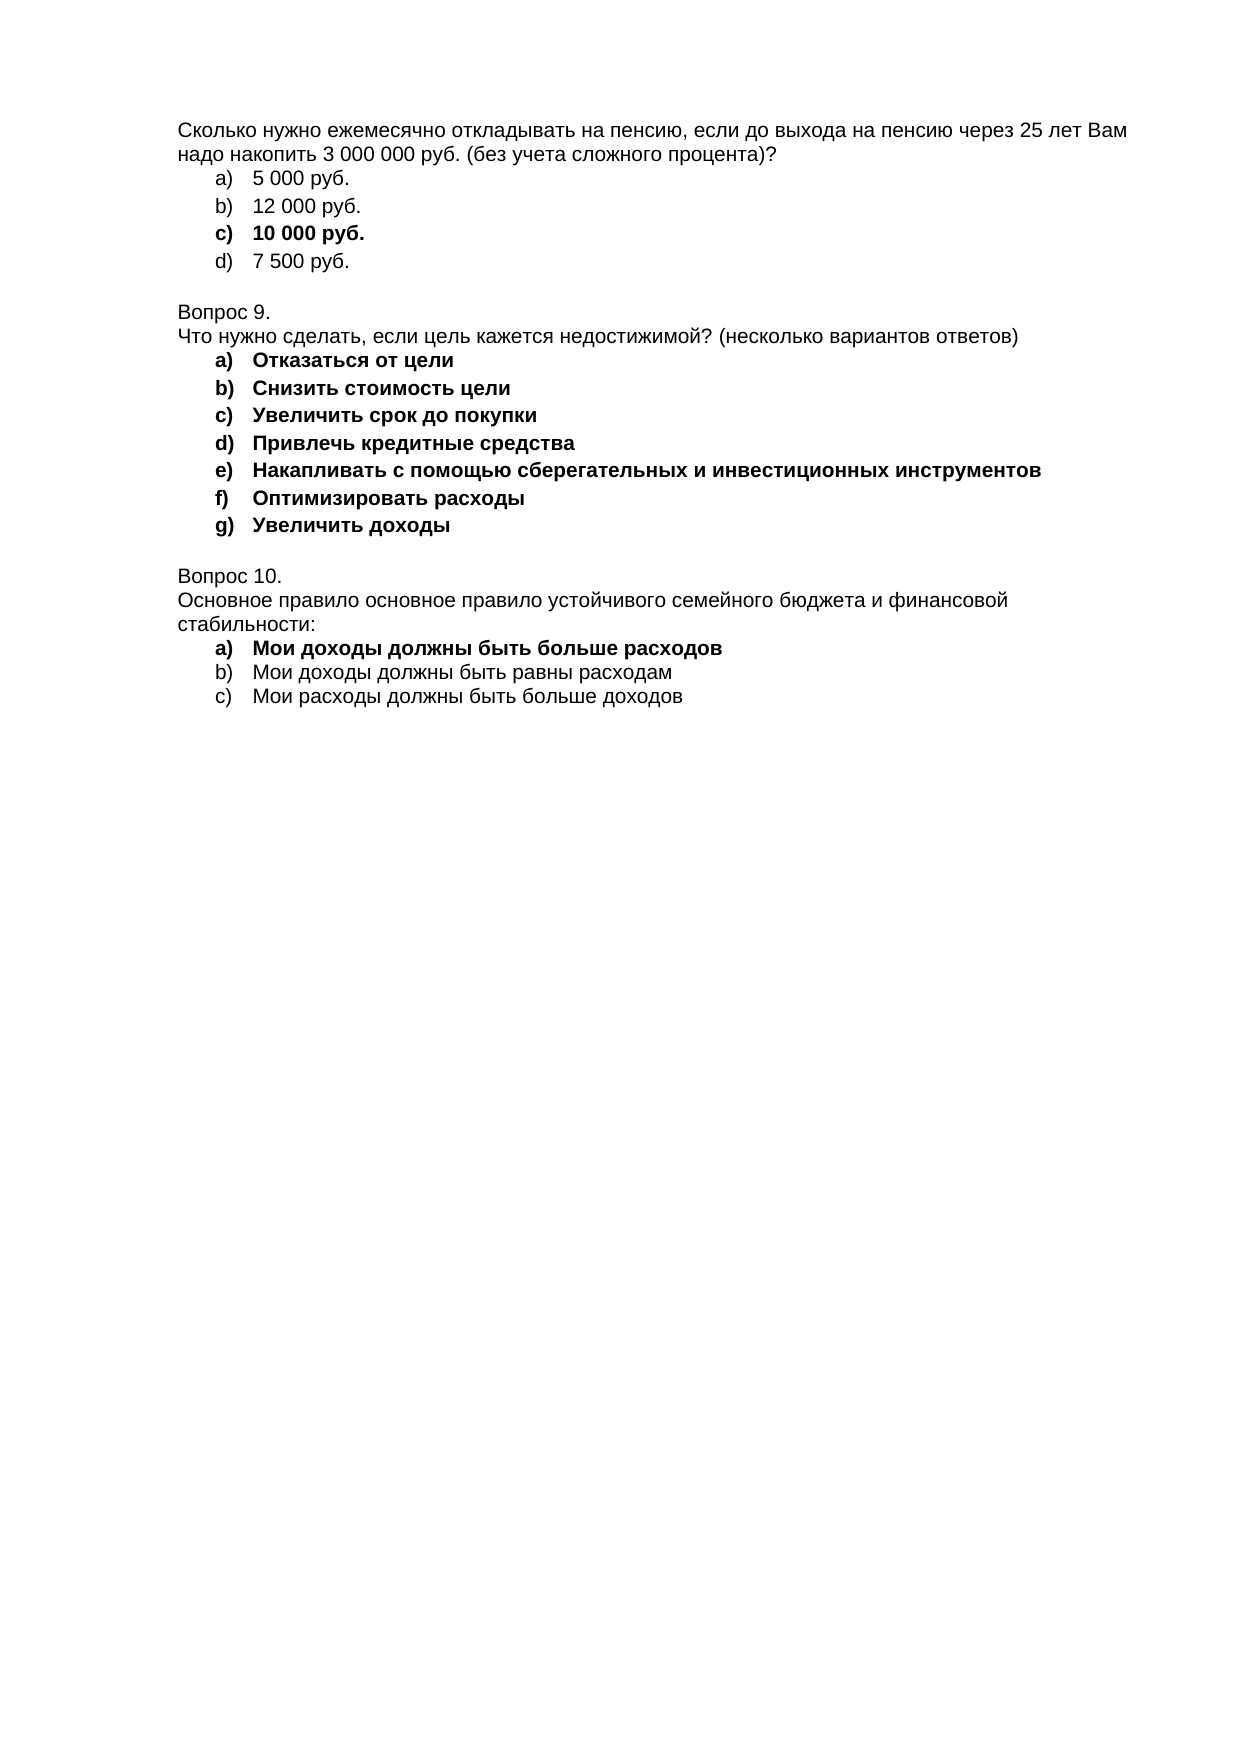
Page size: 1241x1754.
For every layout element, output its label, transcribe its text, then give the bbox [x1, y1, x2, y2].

list Увеличить доходы [215, 513, 1152, 537]
text Что нужно сделать, если цель кажется недостижимой? (несколько вариантов ответов) [177, 324, 1152, 348]
text Сколько нужно ежемесячно откладывать на пенсию, если до выхода на пенсию через 25 лет Вам надо накопить 3 000 000 руб. (без учета сложного процента)? [177, 118, 1152, 166]
text Основное правило основное правило устойчивого семейного бюджета и финансовой стабильности: [177, 588, 1152, 636]
list 10 000 руб. [215, 221, 1152, 245]
text Вопрос 10. [177, 564, 1152, 588]
list Отказаться от цели [215, 348, 1152, 372]
text Вопрос 9. [177, 300, 1152, 324]
list Снизить стоимость цели [215, 375, 1152, 399]
list Привлечь кредитные средства [215, 430, 1152, 454]
list 7 500 руб. [215, 248, 1152, 272]
list Накапливать с помощью сберегательных и инвестиционных инструментов [215, 458, 1152, 482]
list Мои доходы должны быть равны расходам [215, 660, 1152, 684]
list Мои доходы должны быть больше расходов [215, 636, 1152, 660]
list 12 000 руб. [215, 193, 1152, 217]
list Мои расходы должны быть больше доходов [215, 684, 1152, 708]
list Оптимизировать расходы [215, 485, 1152, 509]
list 5 000 руб. [215, 166, 1152, 190]
list Увеличить срок до покупки [215, 403, 1152, 427]
